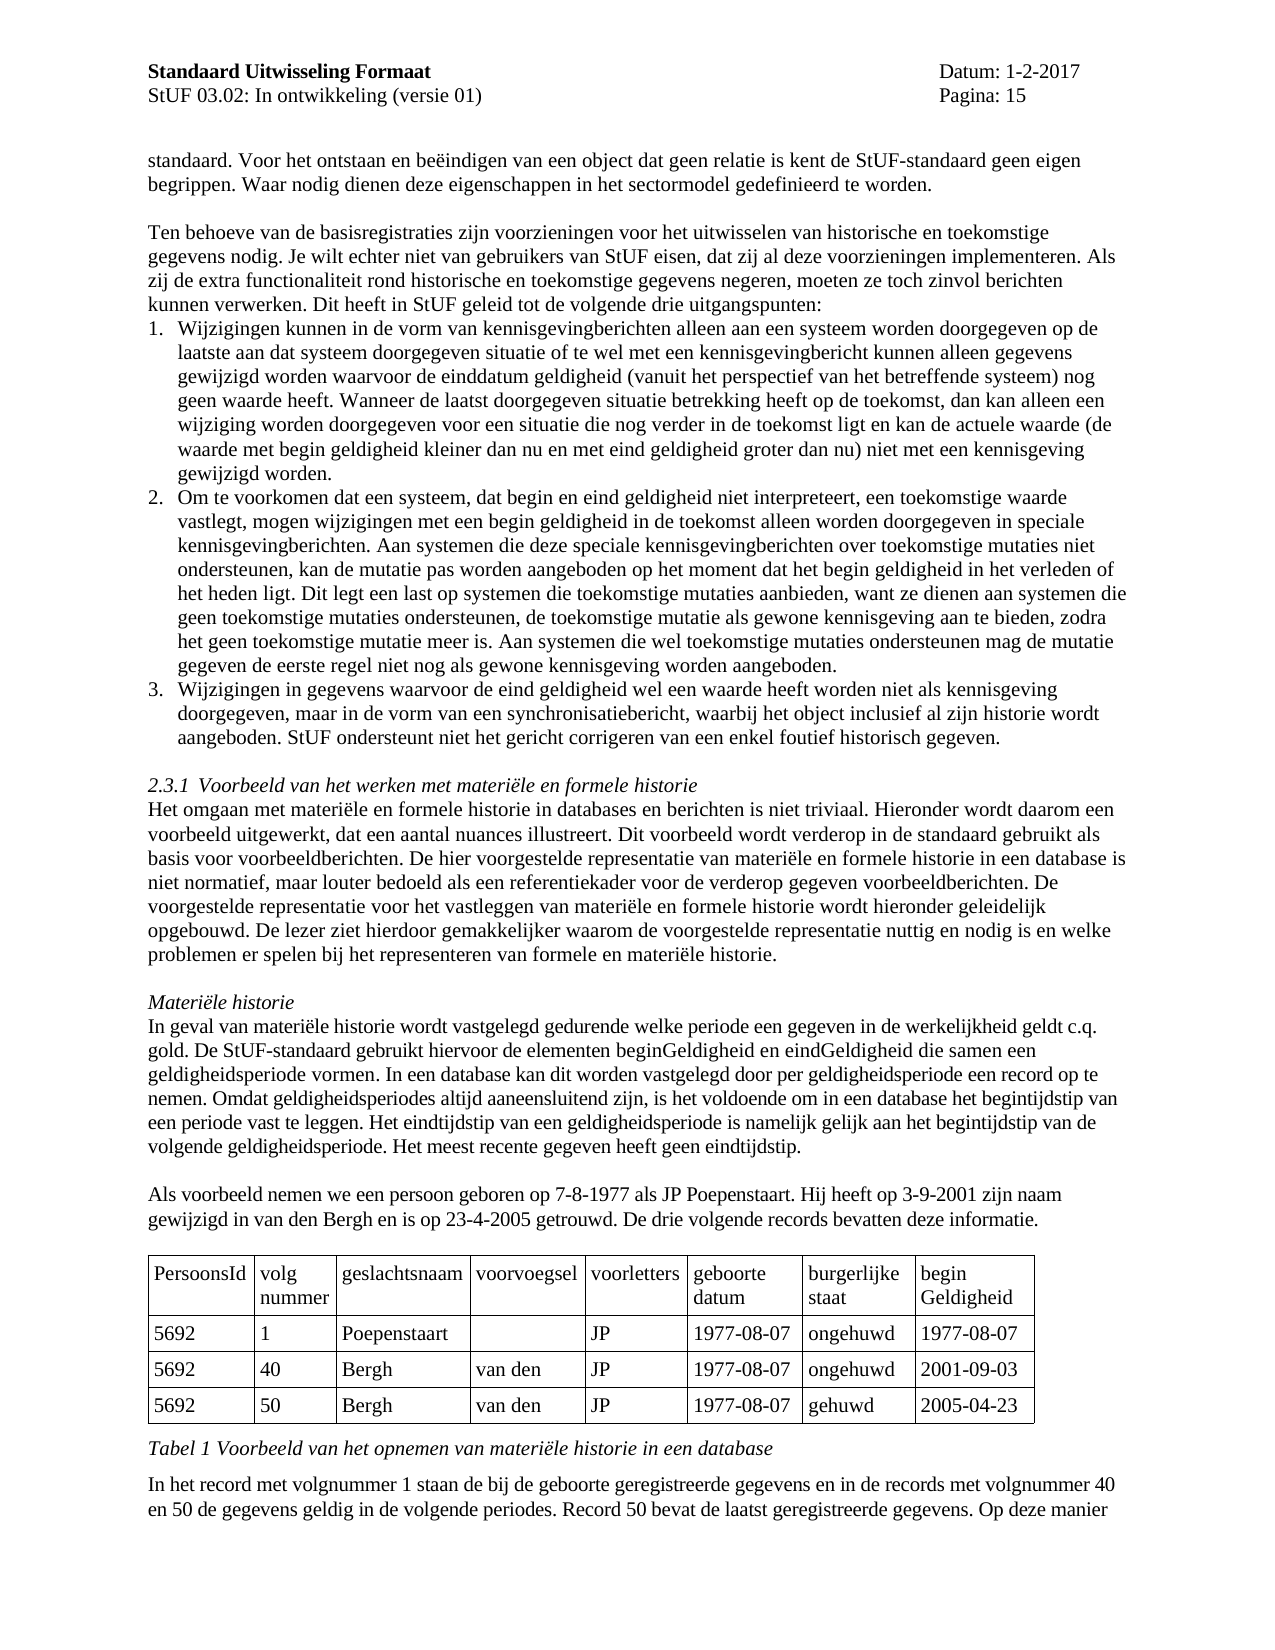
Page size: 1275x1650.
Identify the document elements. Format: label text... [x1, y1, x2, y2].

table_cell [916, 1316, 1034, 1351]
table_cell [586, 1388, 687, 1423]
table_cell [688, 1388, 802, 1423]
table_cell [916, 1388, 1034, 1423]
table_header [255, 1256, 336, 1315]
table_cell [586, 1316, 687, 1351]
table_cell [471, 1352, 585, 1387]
text Als voorbeeld nemen we een persoon geboren op 7-8-1977 als JP Poepenstaart. Hij heeft op 3-9-2001 zijn naam gewijzigd in van den Bergh en is op 23-4-2005 getrouwd. De drie volgende records bevatten deze informatie. [148, 1182, 1127, 1231]
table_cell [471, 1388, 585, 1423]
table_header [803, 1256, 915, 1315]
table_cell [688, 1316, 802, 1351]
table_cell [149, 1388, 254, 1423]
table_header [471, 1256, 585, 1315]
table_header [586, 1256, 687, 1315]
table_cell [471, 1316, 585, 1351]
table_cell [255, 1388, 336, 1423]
text In geval van materiële historie wordt vastgelegd gedurende welke periode een gegeven in de werkelijkheid geldt c.q. gold. De StUF-standaard gebruikt hiervoor de elementen beginGeldigheid en eindGeldigheid die samen een geldigheidsperiode vormen. In een database kan dit worden vastgelegd door per geldigheidsperiode een record op te nemen. Omdat geldigheidsperiodes altijd aaneensluitend zijn, is het voldoende om in een database het begintijdstip van een periode vast te leggen. Het eindtijdstip van een geldigheidsperiode is namelijk gelijk aan het begintijdstip van de volgende geldigheidsperiode. Het meest recente gegeven heeft geen eindtijdstip. [148, 1014, 1127, 1158]
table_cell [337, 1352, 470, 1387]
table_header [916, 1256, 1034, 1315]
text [148, 148, 1127, 196]
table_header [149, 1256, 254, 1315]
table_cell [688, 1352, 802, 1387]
subtitle Voorbeeld van het werken met materiële en formele historie [148, 773, 1127, 797]
list Wijzigingen in gegevens waarvoor de eind geldigheid wel een waarde heeft worden niet als kennisgeving doorgegeven, maar in de vorm van een synchronisatiebericht, waarbij het object inclusief al zijn historie wordt aangeboden. StUF ondersteunt niet het gericht corrigeren van een enkel foutief historisch gegeven. [148, 677, 1127, 749]
list Wijzigingen kunnen in de vorm van kennisgevingberichten alleen aan een systeem worden doorgegeven op de laatste aan dat systeem doorgegeven situatie of te wel met een kennisgevingbericht kunnen alleen gegevens gewijzigd worden waarvoor de einddatum geldigheid (vanuit het perspectief van het betreffende systeem) nog geen waarde heeft. Wanneer de laatst doorgegeven situatie betrekking heeft op de toekomst, dan kan alleen een wijziging worden doorgegeven voor een situatie die nog verder in de toekomst ligt en kan de actuele waarde (de waarde met begin geldigheid kleiner dan nu en met eind geldigheid groter dan nu) niet met een kennisgeving gewijzigd worden. [148, 316, 1127, 484]
text Het omgaan met materiële en formele historie in databases en berichten is niet triviaal. Hieronder wordt daarom een voorbeeld uitgewerkt, dat een aantal nuances illustreert. Dit voorbeeld wordt verderop in de standaard gebruikt als basis voor voorbeeldberichten. De hier voorgestelde representatie van materiële en formele historie in een database is niet normatief, maar louter bedoeld als een referentiekader voor de verderop gegeven voorbeeldberichten. De voorgestelde representatie voor het vastleggen van materiële en formele historie wordt hieronder geleidelijk opgebouwd. De lezer ziet hierdoor gemakkelijker waarom de voorgestelde representatie nuttig en nodig is en welke problemen er spelen bij het representeren van formele en materiële historie. [148, 797, 1127, 966]
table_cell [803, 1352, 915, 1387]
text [148, 1472, 1127, 1521]
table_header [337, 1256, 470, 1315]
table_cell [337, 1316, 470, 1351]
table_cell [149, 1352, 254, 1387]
list Om te voorkomen dat een systeem, dat begin en eind geldigheid niet interpreteert, een toekomstige waarde vastlegt, mogen wijzigingen met een begin geldigheid in de toekomst alleen worden doorgegeven in speciale kennisgevingberichten. Aan systemen die deze speciale kennisgevingberichten over toekomstige mutaties niet ondersteunen, kan de mutatie pas worden aangeboden op het moment dat het begin geldigheid in het verleden of het heden ligt. Dit legt een last op systemen die toekomstige mutaties aanbieden, want ze dienen aan systemen die geen toekomstige mutaties ondersteunen, de toekomstige mutatie als gewone kennisgeving aan te bieden, zodra het geen toekomstige mutatie meer is. Aan systemen die wel toekomstige mutaties ondersteunen mag de mutatie gegeven de eerste regel niet nog als gewone kennisgeving worden aangeboden. [148, 484, 1127, 677]
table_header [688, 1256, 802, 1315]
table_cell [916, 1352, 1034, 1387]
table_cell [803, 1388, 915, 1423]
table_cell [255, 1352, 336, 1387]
text Ten behoeve van de basisregistraties zijn voorzieningen voor het uitwisselen van historische en toekomstige gegevens nodig. Je wilt echter niet van gebruikers van StUF eisen, dat zij al deze voorzieningen implementeren. Als zij de extra functionaliteit rond historische en toekomstige gegevens negeren, moeten ze toch zinvol berichten kunnen verwerken. Dit heeft in StUF geleid tot de volgende drie uitgangspunten: [148, 220, 1127, 316]
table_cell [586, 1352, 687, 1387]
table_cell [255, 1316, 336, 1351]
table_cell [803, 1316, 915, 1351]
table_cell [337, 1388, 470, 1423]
text Materiële historie [148, 990, 1127, 1014]
text Tabel 2.1 Voorbeeld van het opnemen van materiële historie in een database [148, 1436, 1127, 1460]
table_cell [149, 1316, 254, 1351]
